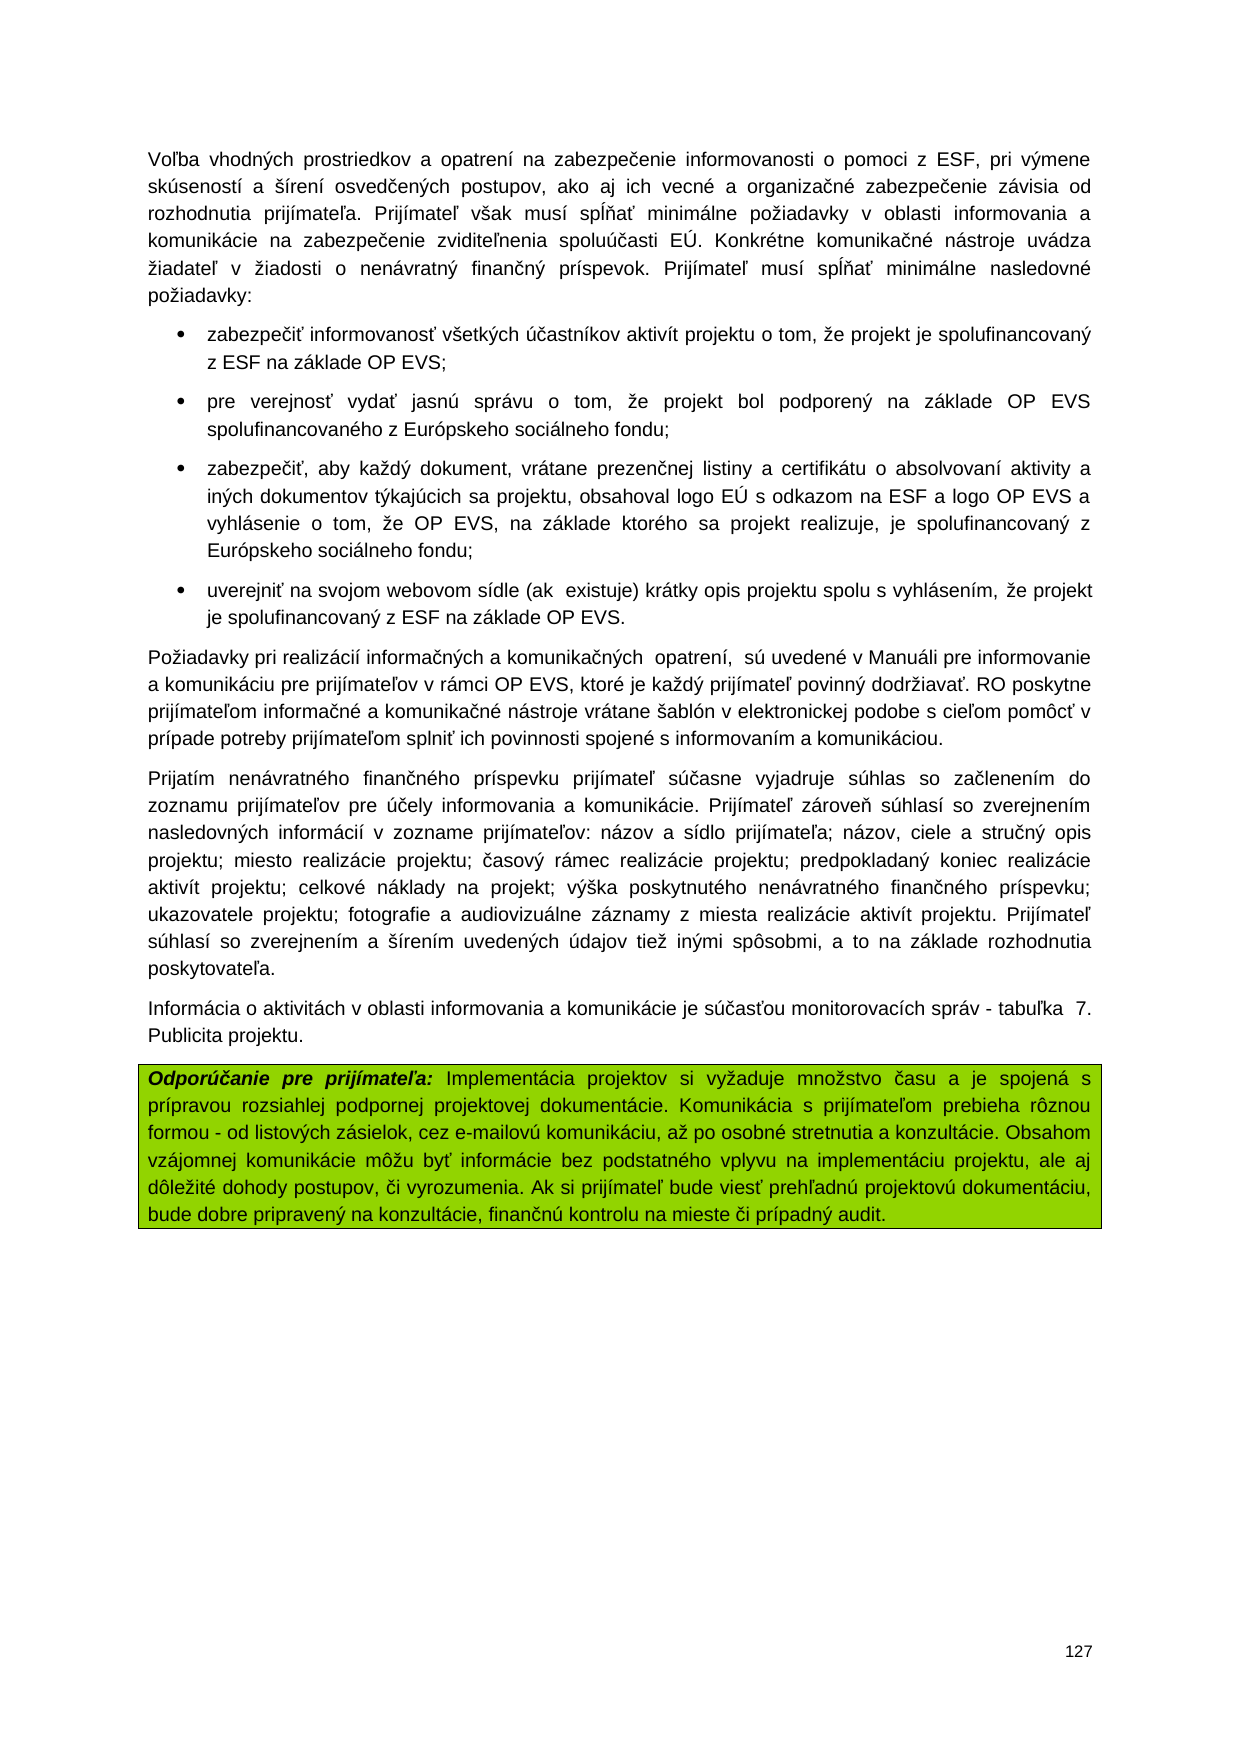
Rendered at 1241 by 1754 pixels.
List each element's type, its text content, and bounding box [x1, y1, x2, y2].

text pre verejnosť vydať jasnú správu o tom, že projekt bol podporený na základe OP EVS spolufinancovaného z Európskeho sociálneho fondu; [177, 390, 1092, 440]
text Odporúčanie pre prijímateľa: Implementácia projektov si vyžaduje množstvo času a je spojená s prípravou rozsiahlej podpornej projektovej dokumentácie. Komunikácia s prijímateľom prebieha rôznou formou - od listových zásielok, cez e-mailovú komunikáciu, až po osobné stretnutia a konzultácie. Obsahom vzájomnej komunikácie môžu byť informácie bez podstatného vplyvu na implementáciu projektu, ale aj dôležité dohody postupov, či vyrozumenia. Ak si prijímateľ bude viesť prehľadnú projektovú dokumentáciu, bude dobre pripravený na konzultácie, finančnú kontrolu na mieste či prípadný audit. [139, 1065, 1101, 1228]
text Požiadavky pri realizácií informačných a komunikačných opatrení, sú uvedené v Manuáli pre informovanie a komunikáciu pre prijímateľov v rámci OP EVS, ktoré je každý prijímateľ povinný dodržiavať. RO poskytne prijímateľom informačné a komunikačné nástroje vrátane šablón v elektronickej podobe s cieľom pomôcť v prípade potreby prijímateľom splniť ich povinnosti spojené s informovaním a komunikáciou. [148, 646, 1092, 750]
text zabezpečiť informovanosť všetkých účastníkov aktivít projektu o tom, že projekt je spolufinancovaný z ESF na základe OP EVS; [177, 323, 1092, 373]
text Voľba vhodných prostriedkov a opatrení na zabezpečenie informovanosti o pomoci z ESF, pri výmene skúseností a šírení osvedčených postupov, ako aj ich vecné a organizačné zabezpečenie závisia od rozhodnutia prijímateľa. Prijímateľ však musí spĺňať minimálne požiadavky v oblasti informovania a komunikácie na zabezpečenie zviditeľnenia spoluúčasti EÚ. Konkrétne komunikačné nástroje uvádza žiadateľ v žiadosti o nenávratný finančný príspevok. Prijímateľ musí spĺňať minimálne nasledovné požiadavky: [148, 148, 1092, 306]
text uverejniť na svojom webovom sídle (ak existuje) krátky opis projektu spolu s vyhlásením, že projekt je spolufinancovaný z ESF na základe OP EVS. [177, 579, 1092, 629]
text zabezpečiť, aby každý dokument, vrátane prezenčnej listiny a certifikátu o absolvovaní aktivity a iných dokumentov týkajúcich sa projektu, obsahoval logo EÚ s odkazom na ESF a logo OP EVS a vyhlásenie o tom, že OP EVS, na základe ktorého sa projekt realizuje, je spolufinancovaný z Európskeho sociálneho fondu; [177, 457, 1092, 562]
text Prijatím nenávratného finančného príspevku prijímateľ súčasne vyjadruje súhlas so začlenením do zoznamu prijímateľov pre účely informovania a komunikácie. Prijímateľ zároveň súhlasí so zverejnením nasledovných informácií v zozname prijímateľov: názov a sídlo prijímateľa; názov, ciele a stručný opis projektu; miesto realizácie projektu; časový rámec realizácie projektu; predpokladaný koniec realizácie aktivít projektu; celkové náklady na projekt; výška poskytnutého nenávratného finančného príspevku; ukazovatele projektu; fotografie a audiovizuálne záznamy z miesta realizácie aktivít projektu. Prijímateľ súhlasí so zverejnením a šírením uvedených údajov tiež inými spôsobmi, a to na základe rozhodnutia poskytovateľa. [148, 767, 1092, 980]
text Informácia o aktivitách v oblasti informovania a komunikácie je súčasťou monitorovacích správ - tabuľka 7. Publicita projektu. [148, 997, 1092, 1047]
